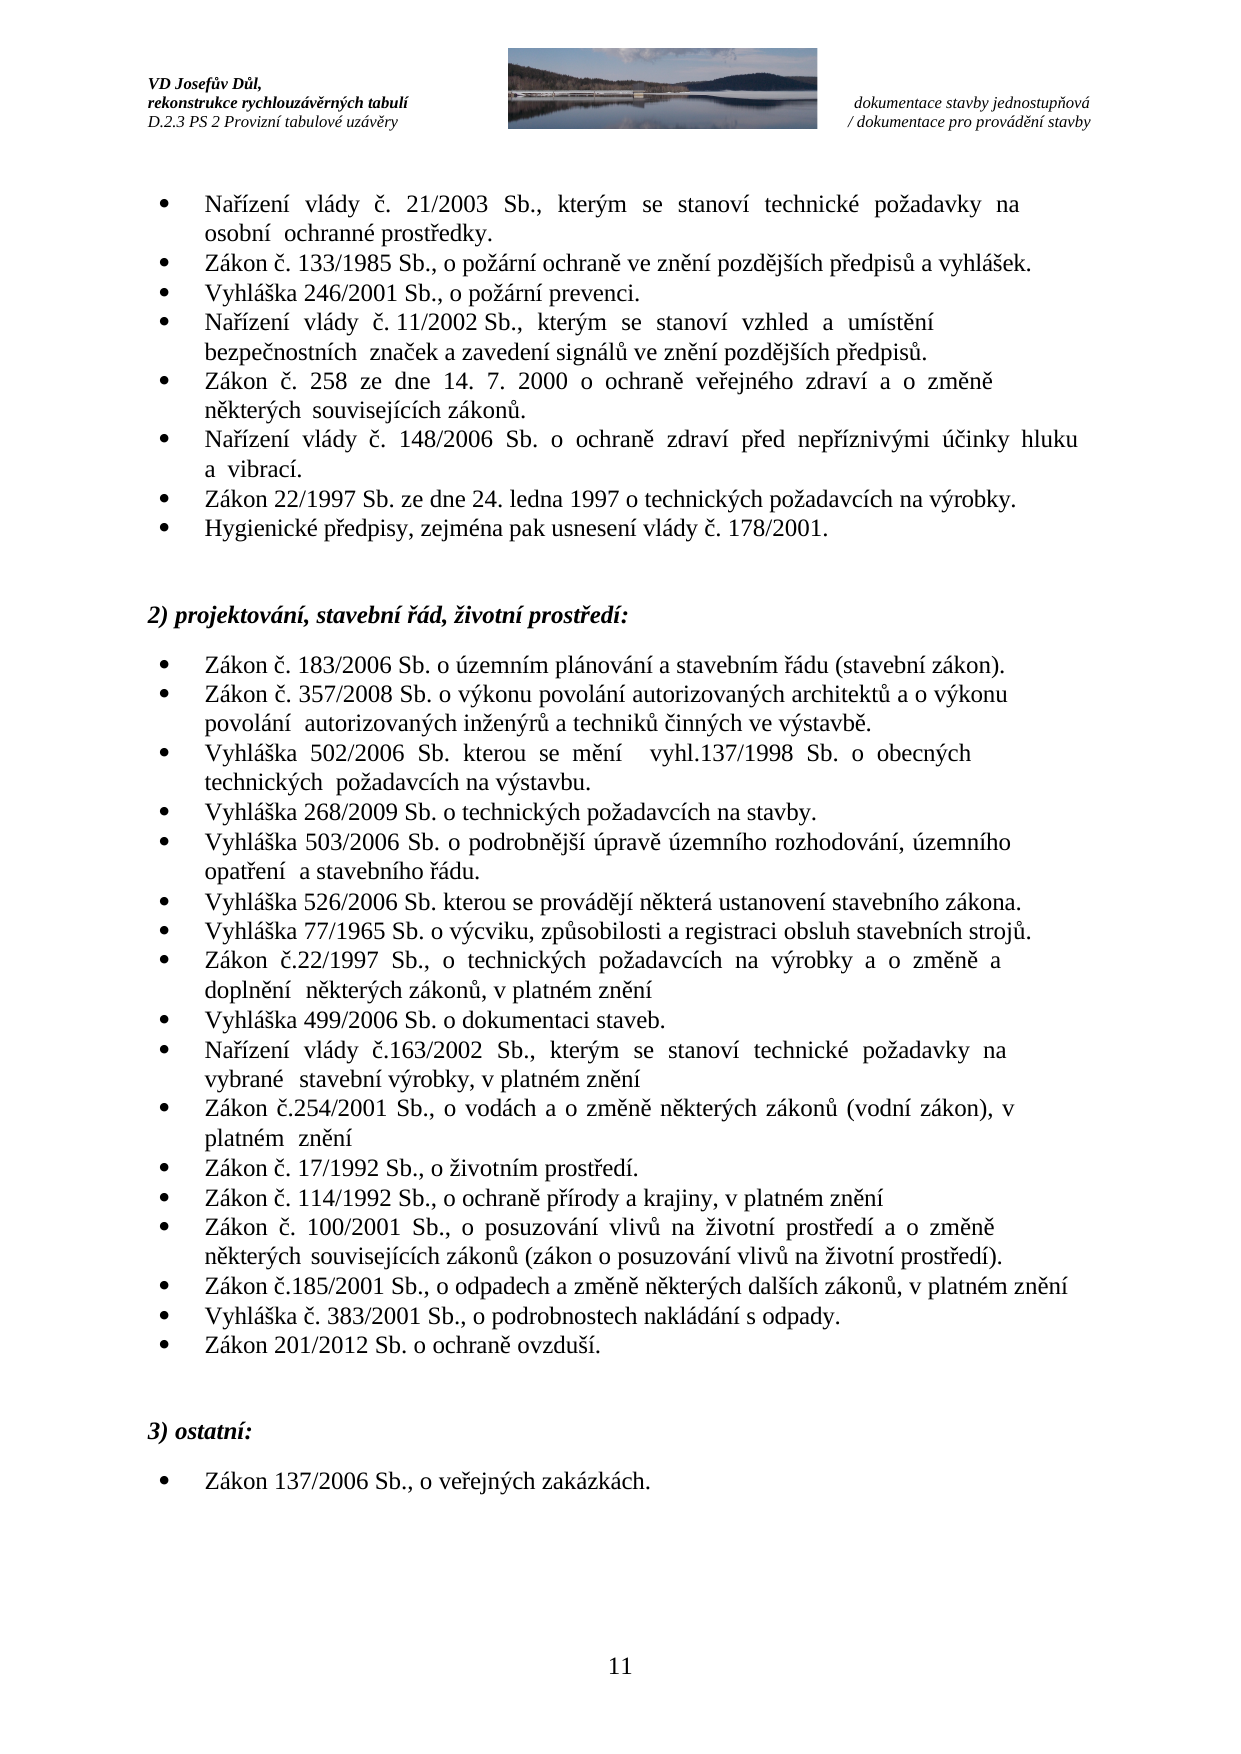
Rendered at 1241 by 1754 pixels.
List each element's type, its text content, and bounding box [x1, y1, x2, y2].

list Nařízení vlády č.163/2002 Sb., kterým se stanoví technické požadavky na vybrané stavební výrobky, v platném znění [160, 1035, 1081, 1093]
list Zákon č. 114/1992 Sb., o ochraně přírody a krajiny, v platném znění [160, 1183, 1092, 1211]
picture [508, 48, 818, 129]
list Zákon 137/2006 Sb., o veřejných zakázkách. [160, 1466, 1092, 1495]
list Zákon 22/1997 Sb. ze dne 24. ledna 1997 o technických požadavcích na výrobky. [160, 483, 1092, 513]
list Zákon č.22/1997 Sb., o technických požadavcích na výrobky a o změně a doplnění některých zákonů, v platném znění [160, 945, 1081, 1003]
list Zákon č. 357/2008 Sb. o výkonu povolání autorizovaných architektů a o výkonu povolání autorizovaných inženýrů a techniků činných ve výstavbě. [160, 679, 1081, 737]
list Nařízení vlády č. 148/2006 Sb. o ochraně zdraví před nepříznivými účinky hluku a vibrací. [160, 424, 1081, 482]
list Vyhláška 499/2006 Sb. o dokumentaci staveb. [160, 1004, 1092, 1034]
list Vyhláška 526/2006 Sb. kterou se provádějí některá ustanovení stavebního zákona. [160, 886, 1092, 916]
list Hygienické předpisy, zejména pak usnesení vlády č. 178/2001. [160, 513, 1092, 542]
list Vyhláška 246/2001 Sb., o požární prevenci. [160, 278, 1092, 307]
list Zákon č. 258 ze dne 14. 7. 2000 o ochraně veřejného zdraví a o změně některých souvisejících zákonů. [160, 366, 1081, 424]
list Zákon č.185/2001 Sb., o odpadech a změně některých dalších zákonů, v platném znění [160, 1270, 1092, 1301]
list Vyhláška č. 383/2001 Sb., o podrobnostech nakládání s odpady. [160, 1301, 1092, 1330]
list Nařízení vlády č. 11/2002 Sb., kterým se stanoví vzhled a umístění bezpečnostních značek a zavedení signálů ve znění pozdějších předpisů. [160, 307, 1081, 365]
list Nařízení vlády č. 21/2003 Sb., kterým se stanoví technické požadavky na osobní ochranné prostředky. [160, 189, 1081, 247]
list Zákon č. 17/1992 Sb., o životním prostředí. [160, 1152, 1092, 1182]
list Vyhláška 502/2006 Sb. kterou se mění vyhl.137/1998 Sb. o obecných technických požadavcích na výstavbu. [160, 738, 1081, 796]
list Zákon č. 183/2006 Sb. o územním plánování a stavebním řádu (stavební zákon). [160, 650, 1092, 679]
list Zákon č. 100/2001 Sb., o posuzování vlivů na životní prostředí a o změně některých souvisejících zákonů (zákon o posuzování vlivů na životní prostředí). [160, 1212, 1081, 1270]
list Vyhláška 268/2009 Sb. o technických požadavcích na stavby. [160, 796, 1092, 827]
text 2) projektování, stavební řád, životní prostředí: [148, 600, 1092, 629]
list Zákon č.254/2001 Sb., o vodách a o změně některých zákonů (vodní zákon), v platném znění [160, 1093, 1081, 1151]
list Zákon č. 133/1985 Sb., o požární ochraně ve znění pozdějších předpisů a vyhlášek. [160, 247, 1092, 278]
list Vyhláška 503/2006 Sb. o podrobnější úpravě územního rozhodování, územního opatření a stavebního řádu. [160, 827, 1081, 885]
list Vyhláška 77/1965 Sb. o výcviku, způsobilosti a registraci obsluh stavebních strojů. [160, 916, 1092, 945]
text 3) ostatní: [148, 1416, 1092, 1445]
list Zákon 201/2012 Sb. o ochraně ovzduší. [160, 1330, 1092, 1359]
